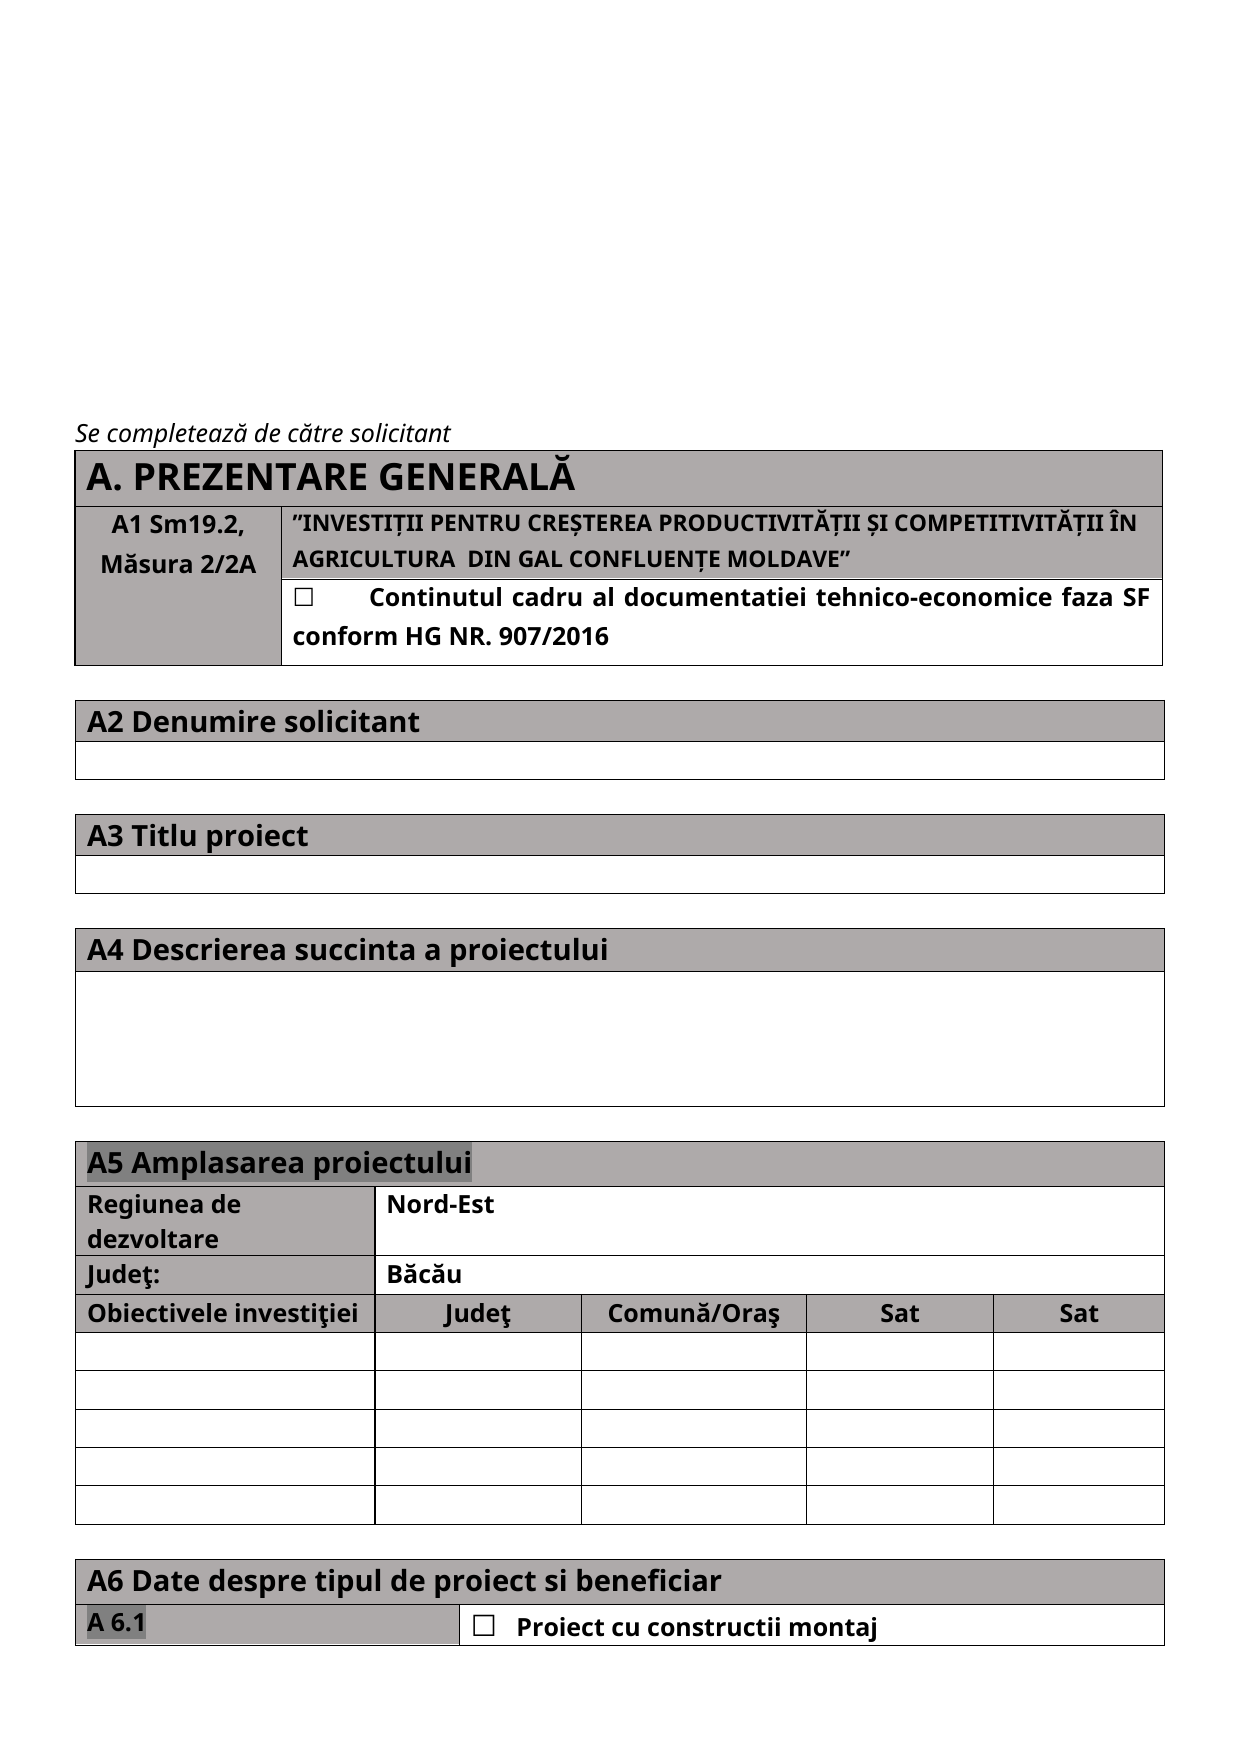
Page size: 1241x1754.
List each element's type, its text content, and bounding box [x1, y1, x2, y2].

table_cell [376, 1448, 581, 1485]
table_header A. PREZENTARE GENERALĂ [76, 451, 1162, 506]
table_cell [994, 1448, 1164, 1485]
table_cell [994, 1333, 1164, 1370]
table_cell [994, 1371, 1164, 1409]
table_cell [376, 1486, 581, 1524]
table_cell [76, 1371, 374, 1409]
table_cell [76, 972, 1164, 1106]
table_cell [460, 1605, 1164, 1644]
table_cell Regiunea de dezvoltare [76, 1187, 374, 1255]
table_cell Continutul cadru al documentatiei tehnico-economice faza SF conform HG NR. 907/2016 [282, 580, 1162, 665]
table_cell A 6.1 [76, 1605, 459, 1644]
table_cell Comună/Oraş [582, 1295, 806, 1332]
table_cell A1 Sm19.2, Măsura 2/2A [76, 507, 281, 665]
table_cell [76, 856, 1164, 893]
table_cell [807, 1410, 993, 1447]
table_cell [582, 1371, 806, 1409]
table_cell [807, 1448, 993, 1485]
table_header A6 Date despre tipul de proiect si beneficiar [76, 1560, 1164, 1604]
text Se completează de către solicitant [75, 416, 1165, 450]
table_cell [376, 1333, 581, 1370]
table_cell Obiectivele investiţiei [76, 1295, 374, 1332]
table_header A5 Amplasarea proiectului [76, 1142, 1164, 1186]
table_cell Sat [807, 1295, 993, 1332]
table_cell [807, 1371, 993, 1409]
table_cell [994, 1486, 1164, 1524]
table_cell [582, 1486, 806, 1524]
table_cell [376, 1371, 581, 1409]
table_header A2 Denumire solicitant [76, 701, 1164, 741]
table_header A3 Titlu proiect [76, 815, 1164, 855]
table_cell Nord-Est [376, 1187, 1164, 1255]
table_cell [582, 1410, 806, 1447]
table_cell [994, 1410, 1164, 1447]
table_cell [76, 1333, 374, 1370]
table_header A4 Descrierea succinta a proiectului [76, 929, 1164, 971]
table_cell [807, 1486, 993, 1524]
table_cell Judeţ [376, 1295, 581, 1332]
table_cell [76, 1410, 374, 1447]
table_cell [582, 1333, 806, 1370]
table_cell [807, 1333, 993, 1370]
table_cell Judeţ: [76, 1256, 374, 1294]
table_cell [76, 1448, 374, 1485]
table_cell [582, 1448, 806, 1485]
table_cell [76, 742, 1164, 779]
table_cell Băcău [376, 1256, 1164, 1294]
table_cell [376, 1410, 581, 1447]
table_cell [76, 1486, 374, 1524]
table_cell ”INVESTIȚII PENTRU CREȘTEREA PRODUCTIVITĂȚII ȘI COMPETITIVITĂȚII ÎN AGRICULTURA DIN GAL CONFLUENȚE MOLDAVE” [282, 507, 1162, 578]
table_cell Sat [994, 1295, 1164, 1332]
